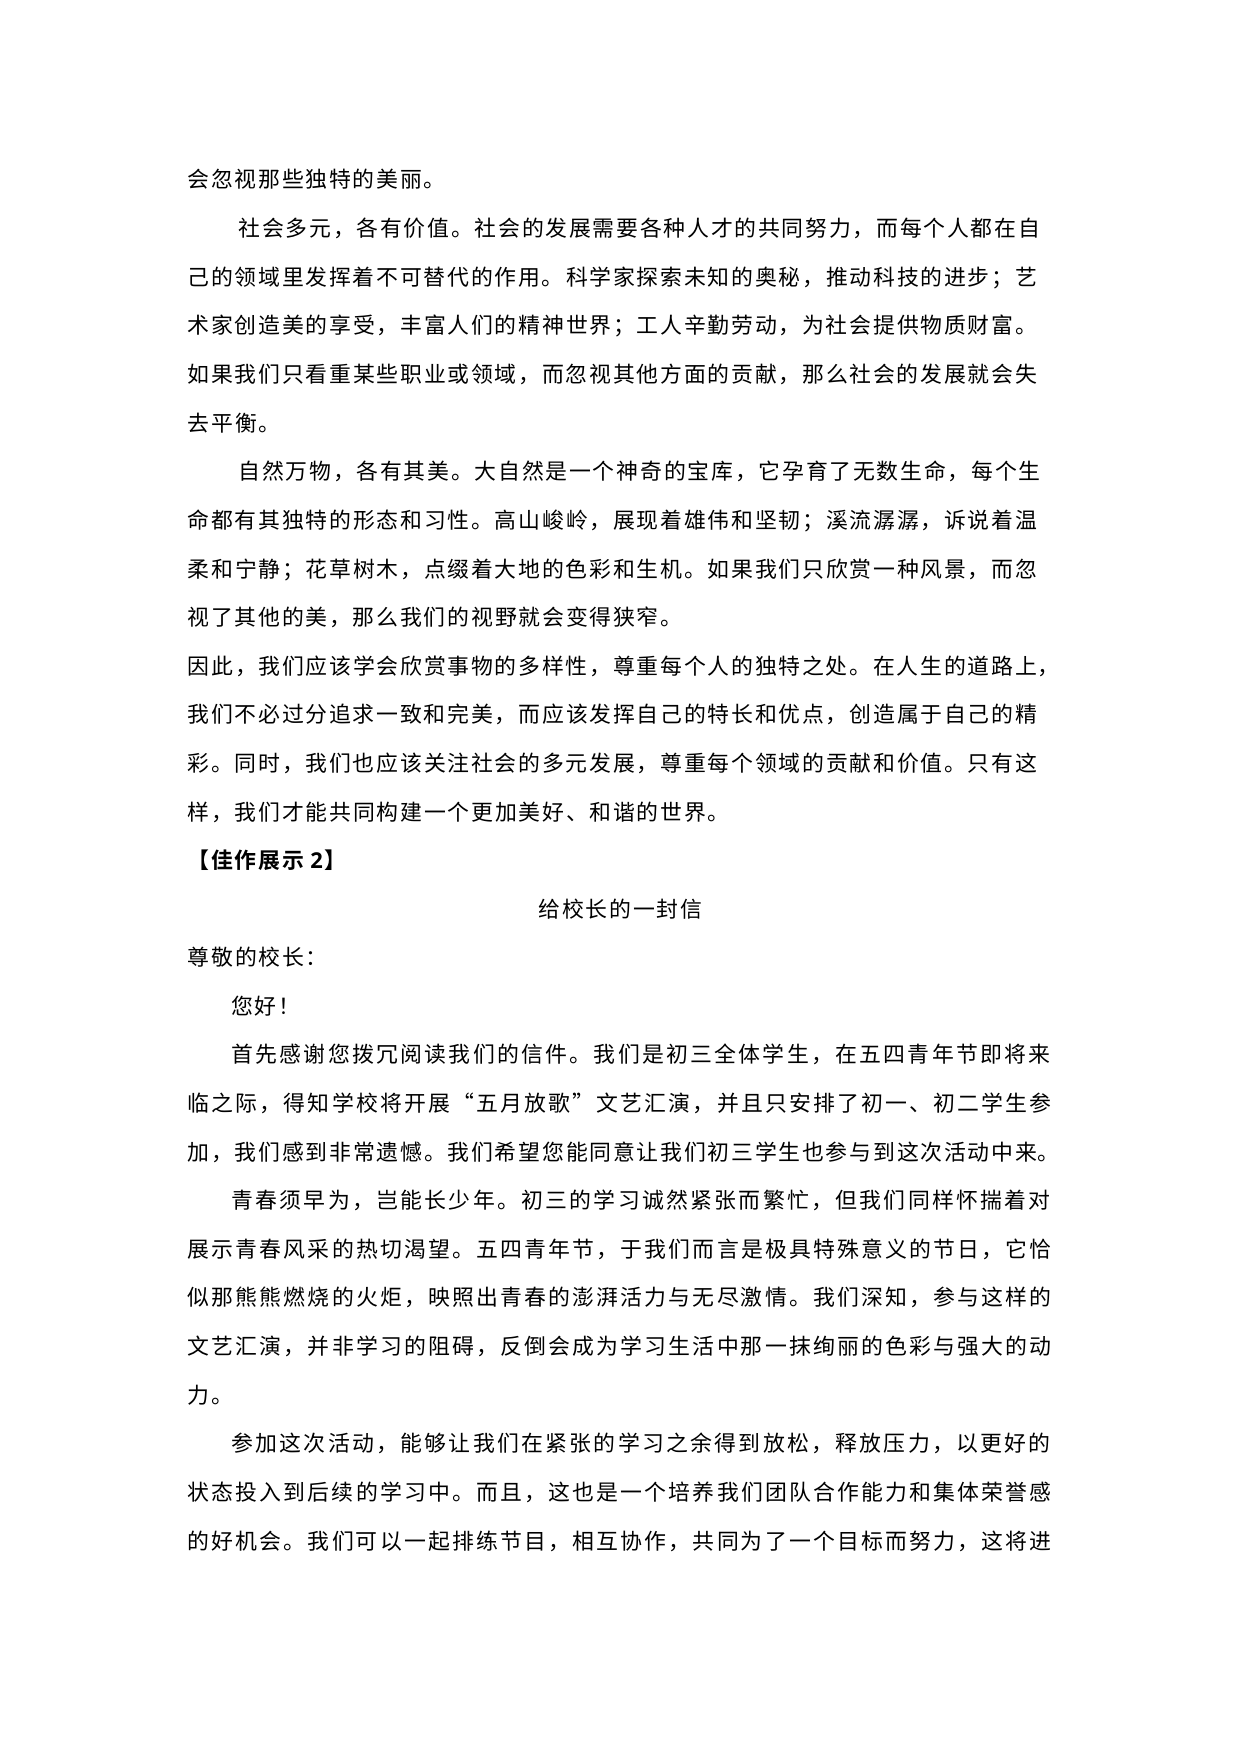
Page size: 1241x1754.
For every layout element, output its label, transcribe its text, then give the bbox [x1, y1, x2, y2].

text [187, 162, 1053, 194]
text 青春须早为，岂能长少年。初三的学习诚然紧张而繁忙，但我们同样怀揣着对展示青春风采的热切渴望。五四青年节，于我们而言是极具特殊意义的节日，它恰似那熊熊燃烧的火炬，映照出青春的澎湃活力与无尽激情。我们深知，参与这样的文艺汇演，并非学习的阻碍，反倒会成为学习生活中那一抹绚丽的色彩与强大的动力。 [187, 1182, 1053, 1410]
text 社会多元，各有价值。社会的发展需要各种人才的共同努力，而每个人都在自己的领域里发挥着不可替代的作用。科学家探索未知的奥秘，推动科技的进步；艺术家创造美的享受，丰富人们的精神世界；工人辛勤劳动，为社会提供物质财富。如果我们只看重某些职业或领域，而忽视其他方面的贡献，那么社会的发展就会失去平衡。 [187, 210, 1053, 438]
text 给校长的一封信 [187, 892, 1053, 924]
text 首先感谢您拨冗阅读我们的信件。我们是初三全体学生，在五四青年节即将来临之际，得知学校将开展“五月放歌”文艺汇演，并且只安排了初一、初二学生参加，我们感到非常遗憾。我们希望您能同意让我们初三学生也参与到这次活动中来。 [187, 1037, 1053, 1167]
text 您好！ [187, 988, 1053, 1021]
text 自然万物，各有其美。大自然是一个神奇的宝库，它孕育了无数生命，每个生命都有其独特的形态和习性。高山峻岭，展现着雄伟和坚韧；溪流潺潺，诉说着温柔和宁静；花草树木，点缀着大地的色彩和生机。如果我们只欣赏一种风景，而忽视了其他的美，那么我们的视野就会变得狭窄。 [187, 454, 1053, 632]
text 因此，我们应该学会欣赏事物的多样性，尊重每个人的独特之处。在人生的道路上，我们不必过分追求一致和完美，而应该发挥自己的特长和优点，创造属于自己的精彩。同时，我们也应该关注社会的多元发展，尊重每个领域的贡献和价值。只有这样，我们才能共同构建一个更加美好、和谐的世界。 【佳作展示2】 [187, 648, 1053, 876]
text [187, 1426, 1053, 1556]
text 尊敬的校长： [187, 940, 1053, 972]
